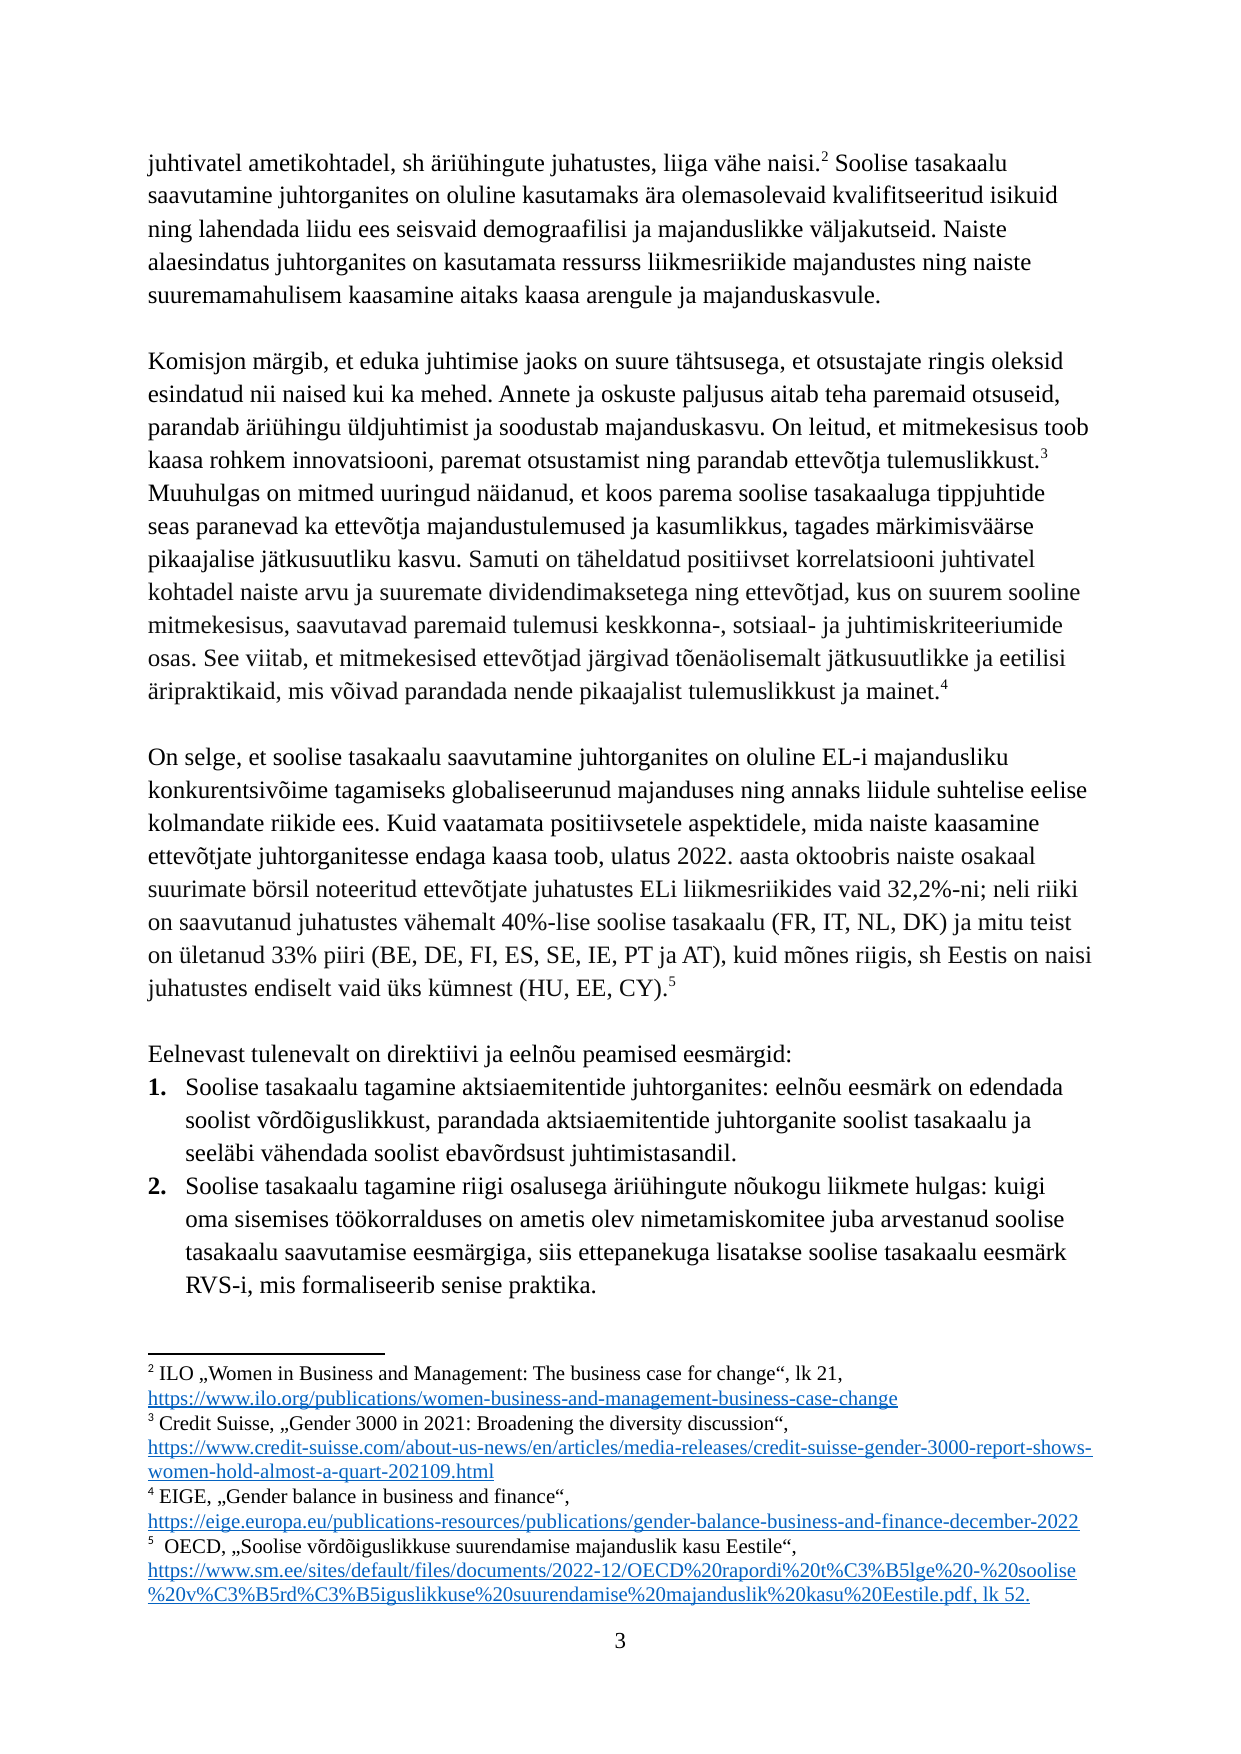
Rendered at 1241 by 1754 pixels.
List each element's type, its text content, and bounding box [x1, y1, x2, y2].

list Soolise tasakaalu tagamine riigi osalusega äriühingute nõukogu liikmete hulgas: kuigi oma sisemises töökorralduses on ametis olev nimetamiskomitee juba arvestanud soolise tasakaalu saavutamise eesmärgiga, siis ettepanekuga lisatakse soolise tasakaalu eesmärk RVS-i, mis formaliseerib senise praktika. [148, 1171, 1093, 1299]
text Komisjon märgib, et eduka juhtimise jaoks on suure tähtsusega, et otsustajate ringis oleksid esindatud nii naised kui ka mehed. Annete ja oskuste paljusus aitab teha paremaid otsuseid, parandab äriühingu üldjuhtimist ja soodustab majanduskasvu. On leitud, et mitmekesisus toob kaasa rohkem innovatsiooni, paremat otsustamist ning parandab ettevõtja tulemuslikkust. Muuhulgas on mitmed uuringud näidanud, et koos parema soolise tasakaaluga tippjuhtide seas paranevad ka ettevõtja majandustulemused ja kasumlikkus, tagades märkimisväärse pikaajalise jätkusuutliku kasvu. Samuti on täheldatud positiivset korrelatsiooni juhtivatel kohtadel naiste arvu ja suuremate dividendimaksetega​ ning ettevõtjad, kus on suurem sooline mitmekesisus, saavutavad paremaid tulemusi keskkonna-, sotsiaal- ja juhtimiskriteeriumide osas. See viitab, et mitmekesised ettevõtjad järgivad tõenäolisemalt jätkusuutlikke ja eetilisi äripraktikaid, mis võivad parandada nende pikaajalist tulemuslikkust ja mainet. [148, 346, 1093, 705]
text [148, 148, 1093, 308]
text Eelnevast tulenevalt on direktiivi ja eelnõu peamised eesmärgid: [576, 1039, 1093, 1068]
list Soolise tasakaalu tagamine aktsiaemitentide juhtorganites: eelnõu eesmärk on edendada soolist võrdõiguslikkust, parandada aktsiaemitentide juhtorganite soolist tasakaalu ja seeläbi vähendada soolist ebavõrdsust juhtimistasandil. [148, 1072, 1093, 1167]
text On selge, et soolise tasakaalu saavutamine juhtorganites on oluline EL-i majandusliku konkurentsivõime tagamiseks globaliseerunud majanduses ning annaks liidule suhtelise eelise kolmandate riikide ees. Kuid vaatamata positiivsetele aspektidele, mida naiste kaasamine ettevõtjate juhtorganitesse endaga kaasa toob, ulatus 2022. aasta oktoobris naiste osakaal suurimate börsil noteeritud ettevõtjate juhatustes ELi liikmesriikides vaid 32,2%-ni; neli riiki on saavutanud juhatustes vähemalt 40%-lise soolise tasakaalu (FR, IT, NL, DK) ja mitu teist on ületanud 33% piiri (BE, DE, FI, ES, SE, IE, PT ja AT), kuid mõnes riigis, sh Eestis on naisi juhatustes endiselt vaid üks kümnest (HU, EE, CY). [148, 742, 1093, 1002]
